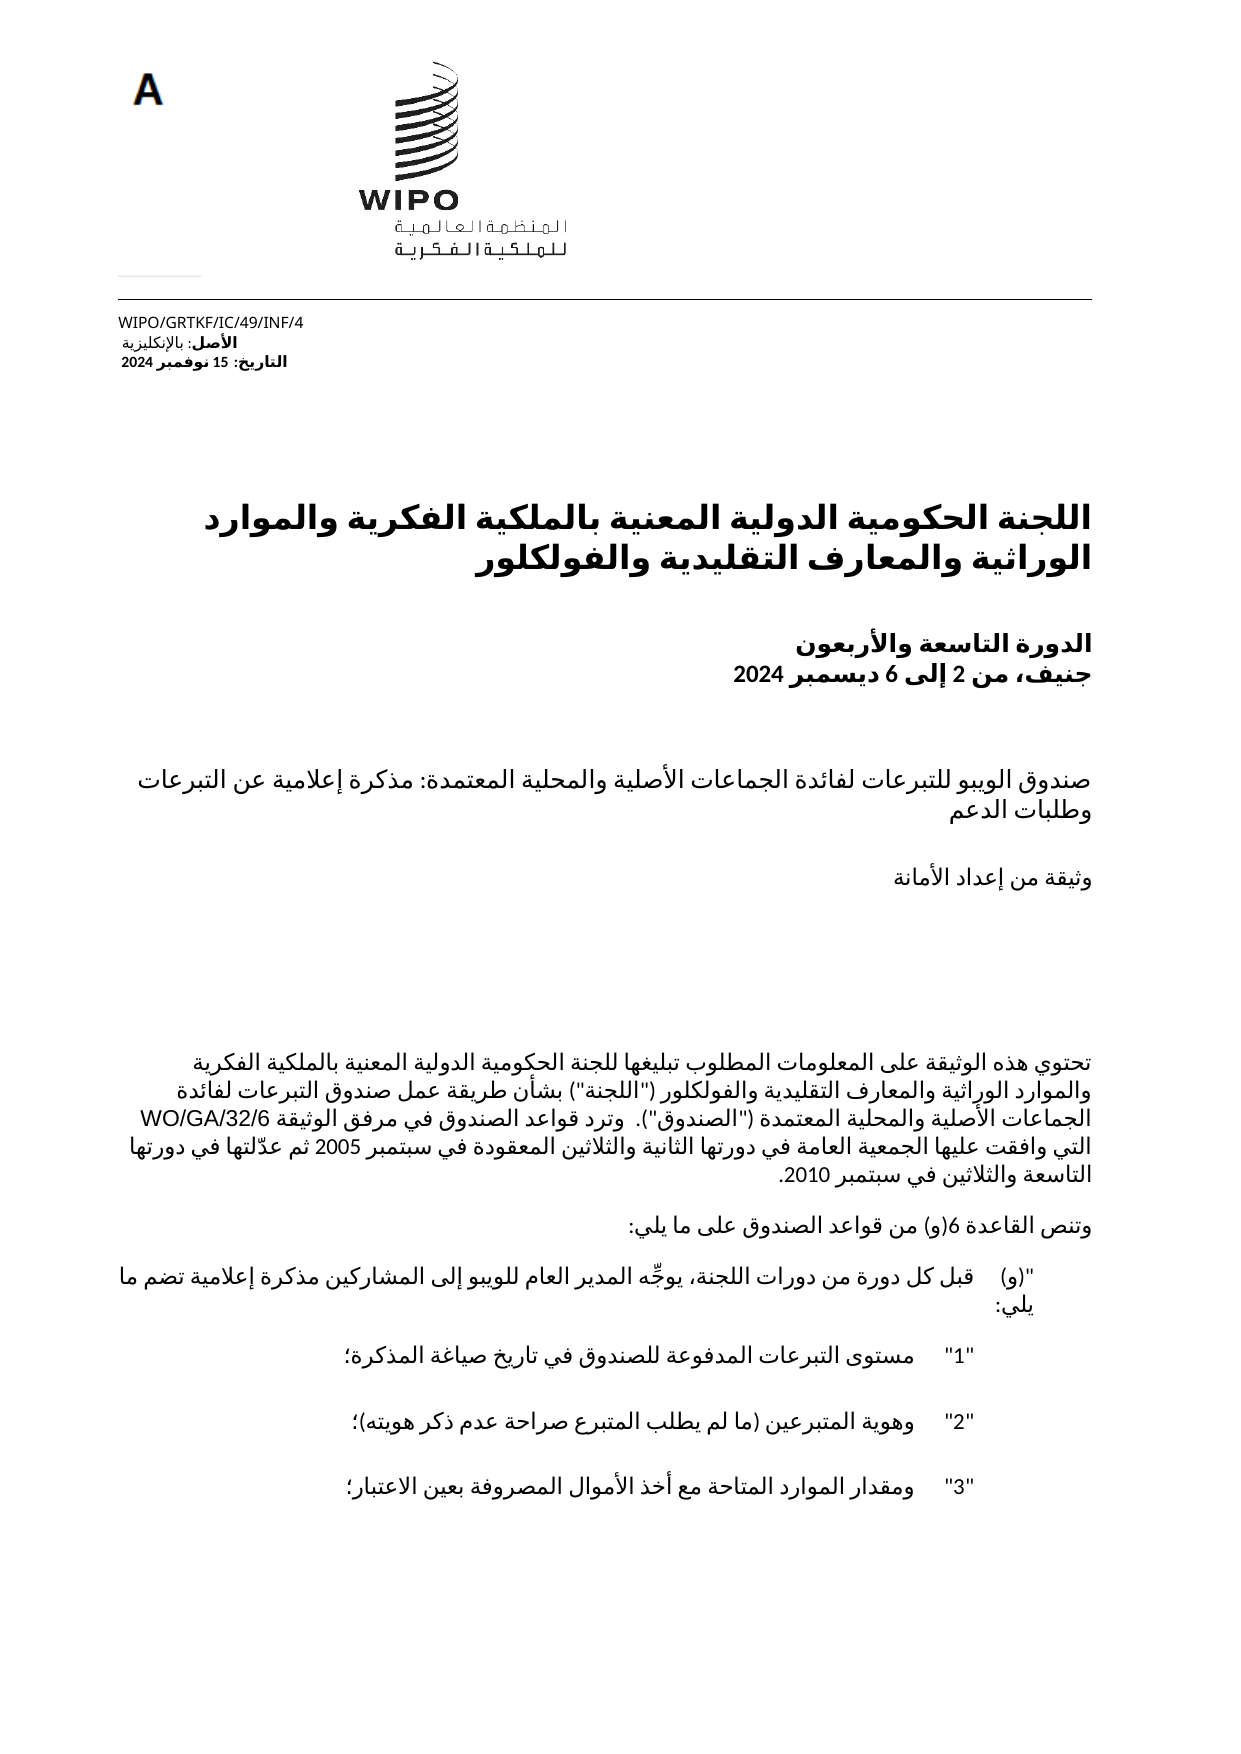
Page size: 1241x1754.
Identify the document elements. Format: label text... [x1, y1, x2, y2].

text وتنص القاعدة 6(و) من قواعد الصندوق على ما يلي: [118, 1211, 1092, 1239]
text الأصل: بالإنكليزية [118, 333, 1092, 353]
text جنيف، من 2 إلى 6 ديسمبر 2024 [118, 659, 1092, 689]
picture [118, 58, 203, 278]
text صندوق الويبو للتبرعات لفائدة الجماعات الأصلية والمحلية المعتمدة: مذكرة إعلامية عن التبرعات وطلبات الدعم [118, 764, 1092, 825]
text "3" ومقدار الموارد المتاحة مع أخذ الأموال المصروفة بعين الاعتبار؛ [118, 1472, 974, 1500]
text "1" مستوى التبرعات المدفوعة للصندوق في تاريخ صياغة المذكرة؛ [118, 1341, 974, 1369]
subtitle اللجنة الحكومية الدولية المعنية بالملكية الفكرية والموارد الوراثية والمعارف التقليدية والفولكلور [118, 497, 1092, 578]
text الدورة التاسعة والأربعون [118, 628, 1092, 659]
picture [356, 58, 574, 267]
text "(و) قبل كل دورة من دورات اللجنة، يوجِّه المدير العام للويبو إلى المشاركين مذكرة إعلامية تضم ما يلي: [118, 1262, 1034, 1318]
text التاريخ: 15 نوفمبر 2024 [118, 353, 1092, 372]
text وثيقة من إعداد الأمانة [118, 863, 1092, 891]
text "2" وهوية المتبرعين (ما لم يطلب المتبرع صراحة عدم ذكر هويته)؛ [118, 1407, 974, 1435]
text تحتوي هذه الوثيقة على المعلومات المطلوب تبليغها للجنة الحكومية الدولية المعنية بالملكية الفكرية والموارد الوراثية والمعارف التقليدية والفولكلور ("اللجنة") بشأن طريقة عمل صندوق التبرعات لفائدة الجماعات الأصلية والمحلية المعتمدة ("الصندوق"). وترد قواعد الصندوق في مرفق الوثيقة WO/GA/32/6 التي وافقت عليها الجمعية العامة في دورتها الثانية والثلاثين المعقودة في سبتمبر 2005 ثم عدّلتها في دورتها التاسعة والثلاثين في سبتمبر 2010. [118, 1048, 1092, 1188]
text WIPO/GRTKF/IC/49/INF/4 [118, 312, 1092, 333]
